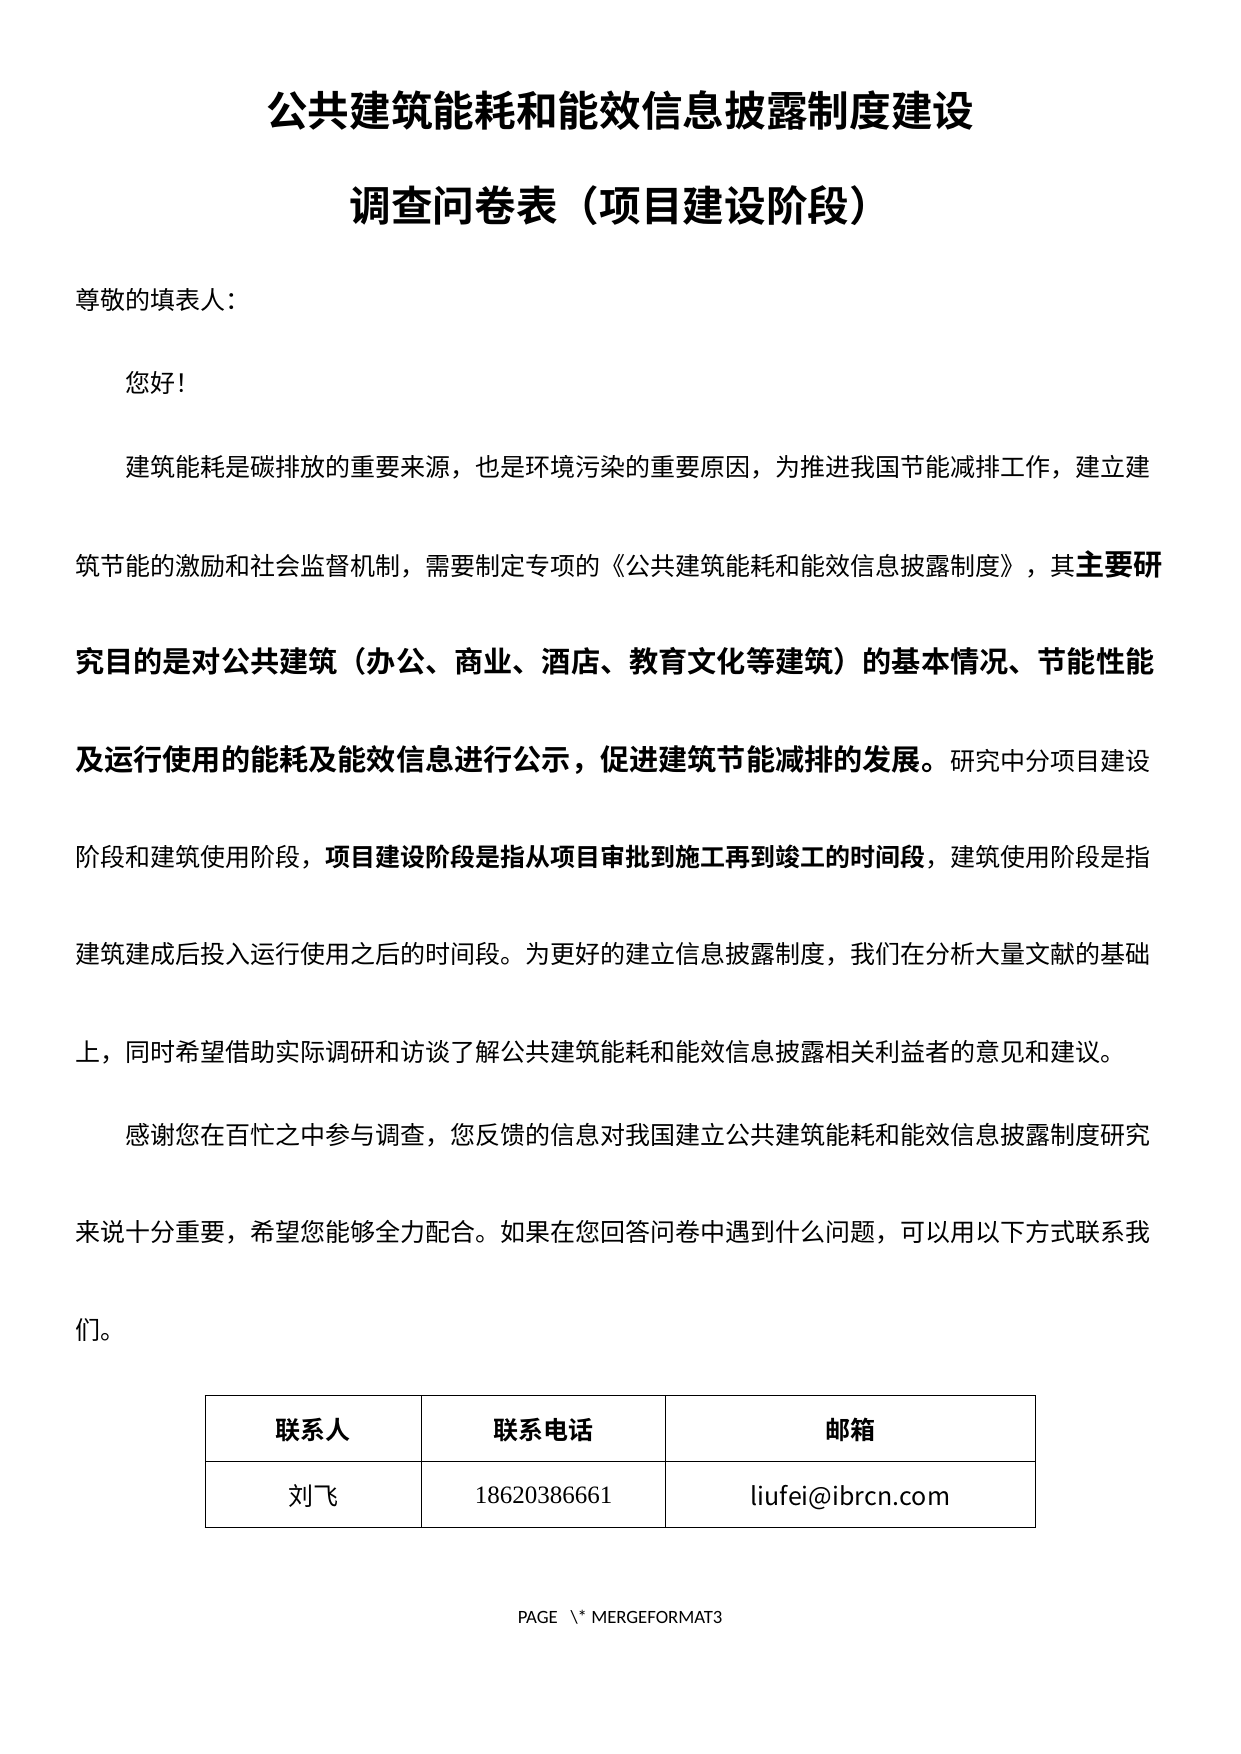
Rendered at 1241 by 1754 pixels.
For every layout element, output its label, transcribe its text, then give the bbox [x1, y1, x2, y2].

list 感谢您在百忙之中参与调查，您反馈的信息对我国建立公共建筑能耗和能效信息披露制度研究来说十分重要，希望您能够全力配合。如果在您回答问卷中遇到什么问题，可以用以下方式联系我们。 [75, 1101, 1165, 1361]
table_header 联系电话 [422, 1396, 665, 1461]
list 公共建筑能耗和能效信息披露制度建设 [75, 76, 1165, 141]
table_cell 18620386661 [422, 1462, 665, 1527]
list 尊敬的填表人： [75, 266, 1165, 331]
table_header 联系人 [206, 1396, 421, 1461]
table_cell liufei@ibrcn.com [666, 1462, 1035, 1527]
list 您好！ [75, 349, 1165, 414]
list 调查问卷表（项目建设阶段） [75, 171, 1165, 236]
table_header 邮箱 [666, 1396, 1035, 1461]
list 建筑能耗是碳排放的重要来源，也是环境污染的重要原因，为推进我国节能减排工作，建立建筑节能的激励和社会监督机制，需要制定专项的《公共建筑能耗和能效信息披露制度》，其主要研究目的是对公共建筑（办公、商业、酒店、教育文化等建筑）的基本情况、节能性能及运行使用的能耗及能效信息进行公示，促进建筑节能减排的发展。研究中分项目建设阶段和建筑使用阶段，项目建设阶段是指从项目审批到施工再到竣工的时间段，建筑使用阶段是指建筑建成后投入运行使用之后的时间段。为更好的建立信息披露制度，我们在分析大量文献的基础上，同时希望借助实际调研和访谈了解公共建筑能耗和能效信息披露相关利益者的意见和建议。 [75, 433, 1165, 1083]
table_cell 刘飞 [206, 1462, 421, 1527]
